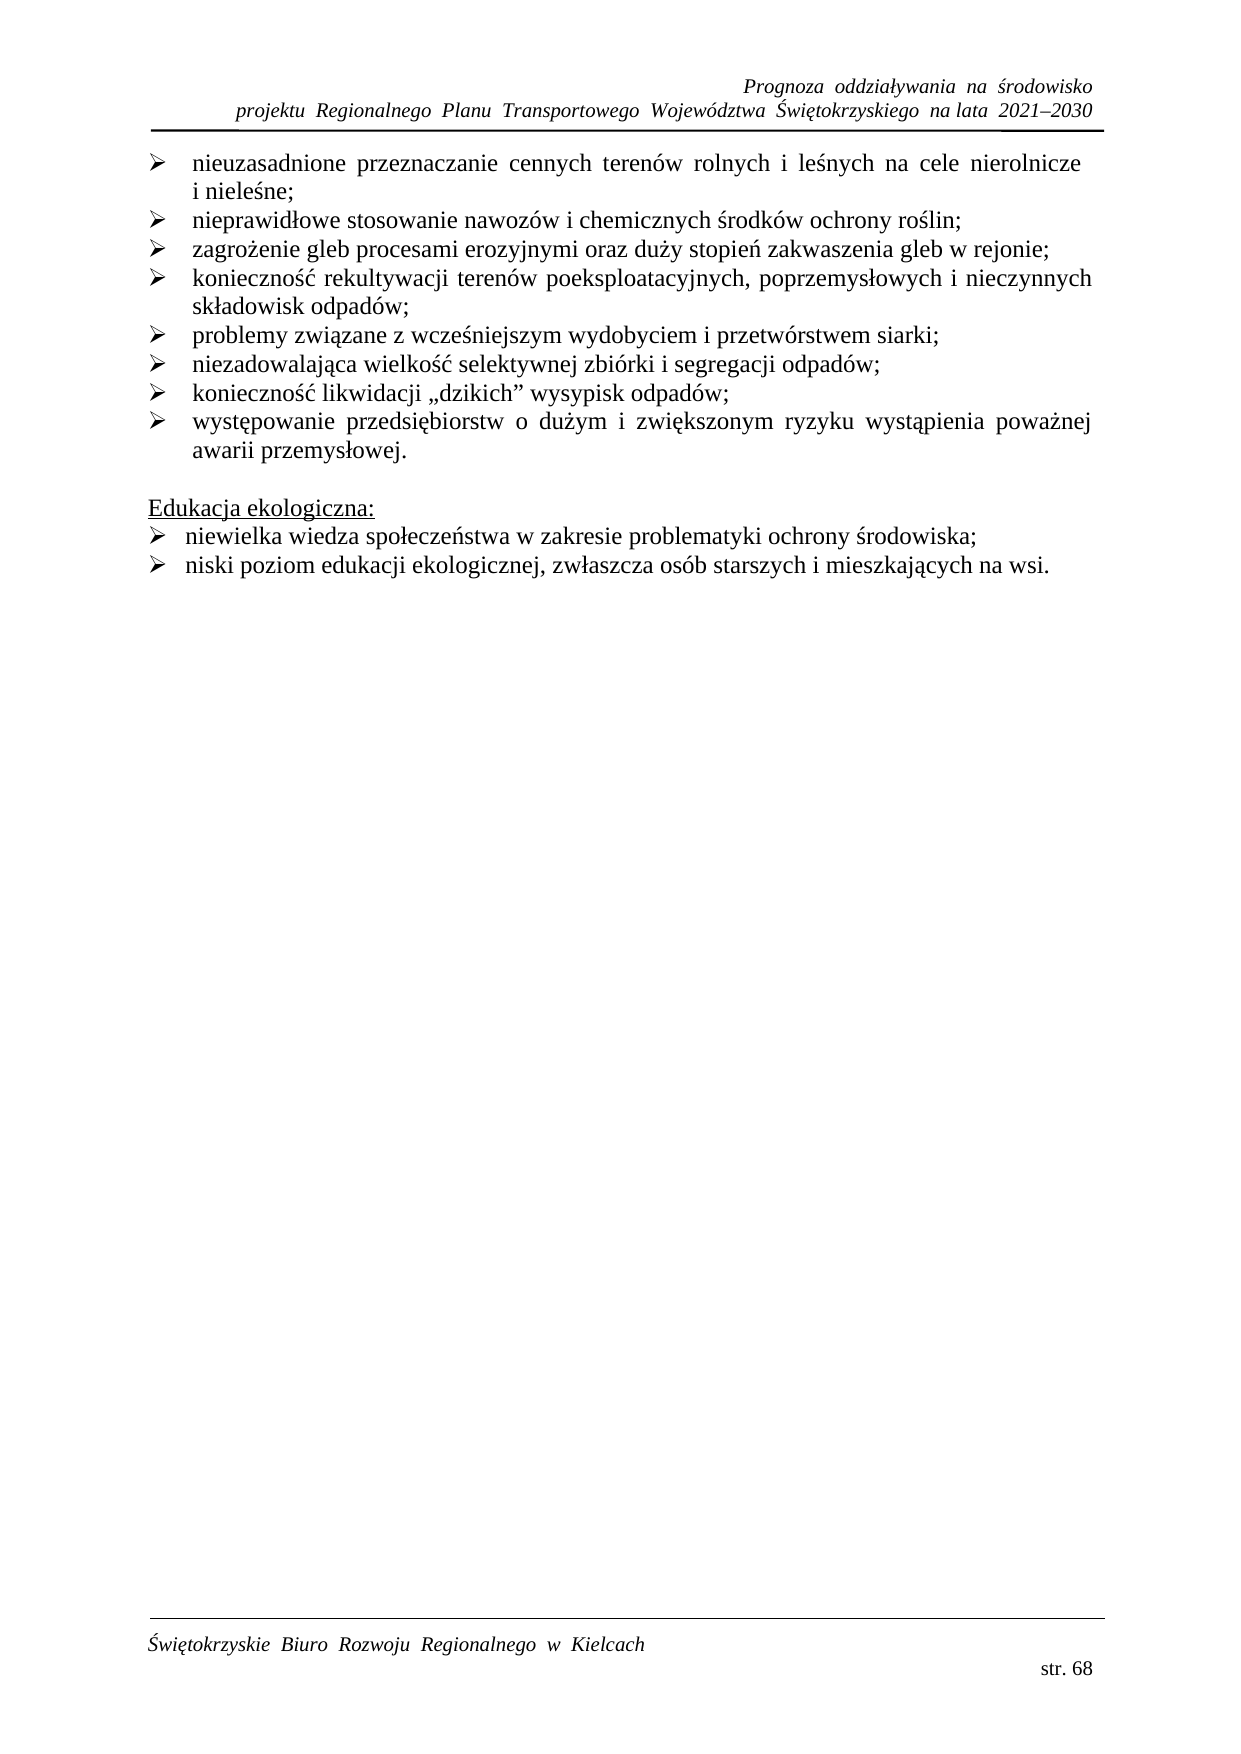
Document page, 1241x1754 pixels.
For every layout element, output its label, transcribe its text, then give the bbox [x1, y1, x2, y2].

list występowanie przedsiębiorstw o dużym i zwiększonym ryzyku wystąpienia poważnej awarii przemysłowej. [148, 406, 1093, 464]
list nieuzasadnione przeznaczanie cennych terenów rolnych i leśnych na cele nierolnicze i nieleśne; [148, 148, 1093, 205]
list niski poziom edukacji ekologicznej, zwłaszcza osób starszych i mieszkających na wsi. [148, 550, 1093, 579]
list konieczność likwidacji „dzikich” wysypisk odpadów; [148, 378, 1093, 406]
list zagrożenie gleb procesami erozyjnymi oraz duży stopień zakwaszenia gleb w rejonie; [148, 234, 1093, 263]
list niezadowalająca wielkość selektywnej zbiórki i segregacji odpadów; [148, 349, 1093, 378]
list niewielka wiedza społeczeństwa w zakresie problematyki ochrony środowiska; [148, 521, 1093, 550]
list problemy związane z wcześniejszym wydobyciem i przetwórstwem siarki; [148, 320, 1093, 349]
list nieprawidłowe stosowanie nawozów i chemicznych środków ochrony roślin; [148, 205, 1093, 234]
text Edukacja ekologiczna: [148, 493, 1093, 521]
list konieczność rekultywacji terenów poeksploatacyjnych, poprzemysłowych i nieczynnych składowisk odpadów; [148, 263, 1093, 320]
